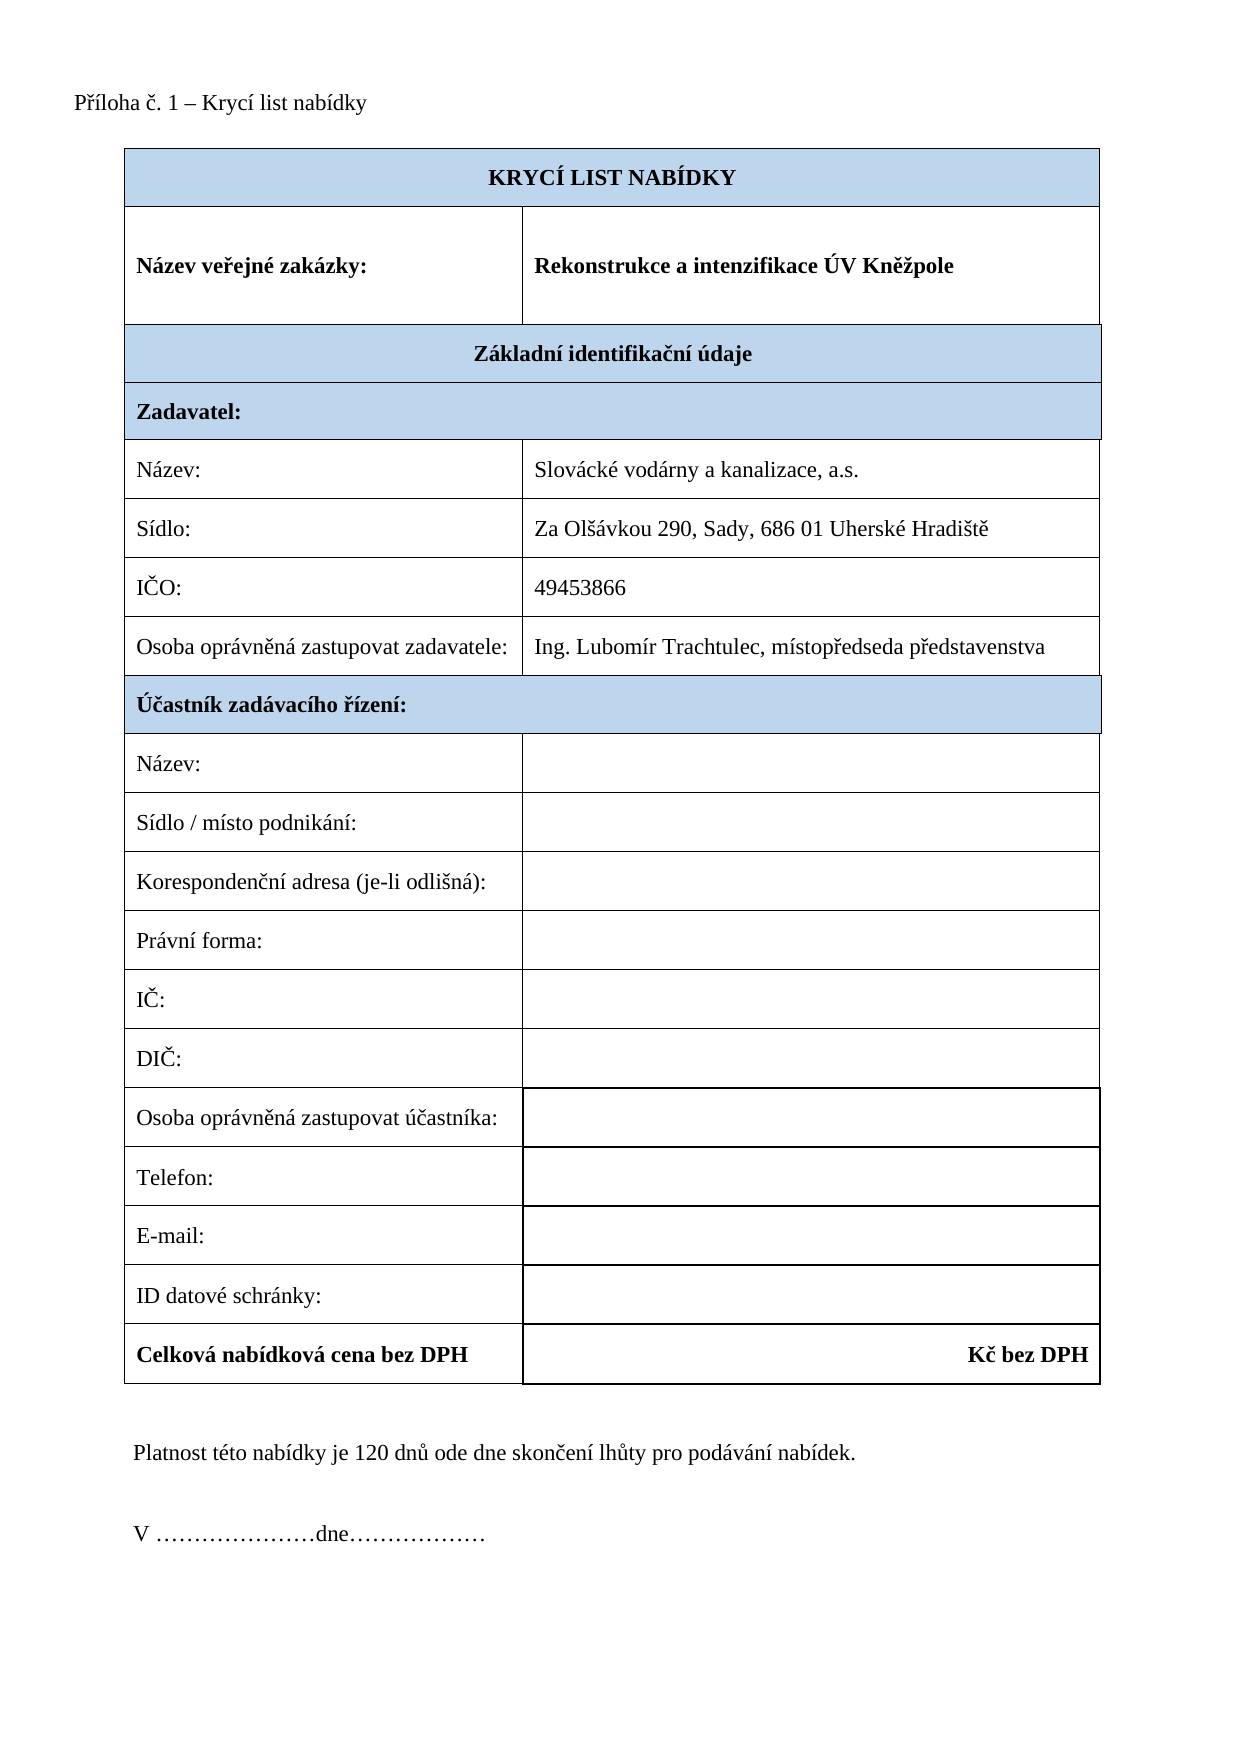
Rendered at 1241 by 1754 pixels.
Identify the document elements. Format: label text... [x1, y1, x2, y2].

table_cell [523, 970, 1099, 1028]
table_cell E-mail: [125, 1206, 522, 1264]
table_cell Základní identifikační údaje [125, 325, 1101, 382]
table_cell IČO: [125, 558, 522, 616]
table_cell Zadavatel: [125, 383, 1101, 439]
table_cell Za Olšávkou 290, Sady, 686 01 Uherské Hradiště [523, 499, 1099, 557]
table_cell Rekonstrukce a intenzifikace ÚV Kněžpole [523, 207, 1099, 324]
table_cell Název: [125, 734, 522, 792]
table_cell [523, 1029, 1099, 1087]
table_cell Slovácké vodárny a kanalizace, a.s. [523, 440, 1099, 498]
table_cell Kč bez DPH [524, 1325, 1099, 1382]
text Platnost této nabídky je 120 dnů ode dne skončení lhůty pro podávání nabídek. [133, 1439, 1093, 1466]
table_cell Účastník zadávacího řízení: [125, 676, 1101, 733]
table_cell [523, 852, 1099, 910]
table_cell Celková nabídková cena bez DPH [125, 1324, 522, 1382]
table_cell [524, 1148, 1099, 1205]
table_cell Název veřejné zakázky: [125, 207, 522, 324]
table_cell Osoba oprávněná zastupovat zadavatele: [125, 617, 522, 675]
table_header KRYCÍ LIST NABÍDKY [125, 149, 1099, 206]
table_cell Telefon: [125, 1147, 522, 1205]
table_cell 49453866 [523, 558, 1099, 616]
table_cell [524, 1207, 1099, 1264]
table_cell DIČ: [125, 1029, 522, 1087]
table_cell Právní forma: [125, 911, 522, 969]
table_cell Korespondenční adresa (je-li odlišná): [125, 852, 522, 910]
table_cell [523, 734, 1099, 792]
table_cell Ing. Lubomír Trachtulec, místopředseda představenstva [523, 617, 1099, 675]
table_cell Sídlo: [125, 499, 522, 557]
table_cell Osoba oprávněná zastupovat účastníka: [125, 1088, 522, 1146]
table_cell [523, 911, 1099, 969]
table_cell ID datové schránky: [125, 1265, 522, 1323]
table_cell [524, 1089, 1099, 1146]
table_cell [524, 1266, 1099, 1323]
table_cell [523, 793, 1099, 851]
table_cell IČ: [125, 970, 522, 1028]
table_cell Sídlo / místo podnikání: [125, 793, 522, 851]
text V …………………dne……………… [133, 1520, 1093, 1547]
table_cell Název: [125, 440, 522, 498]
